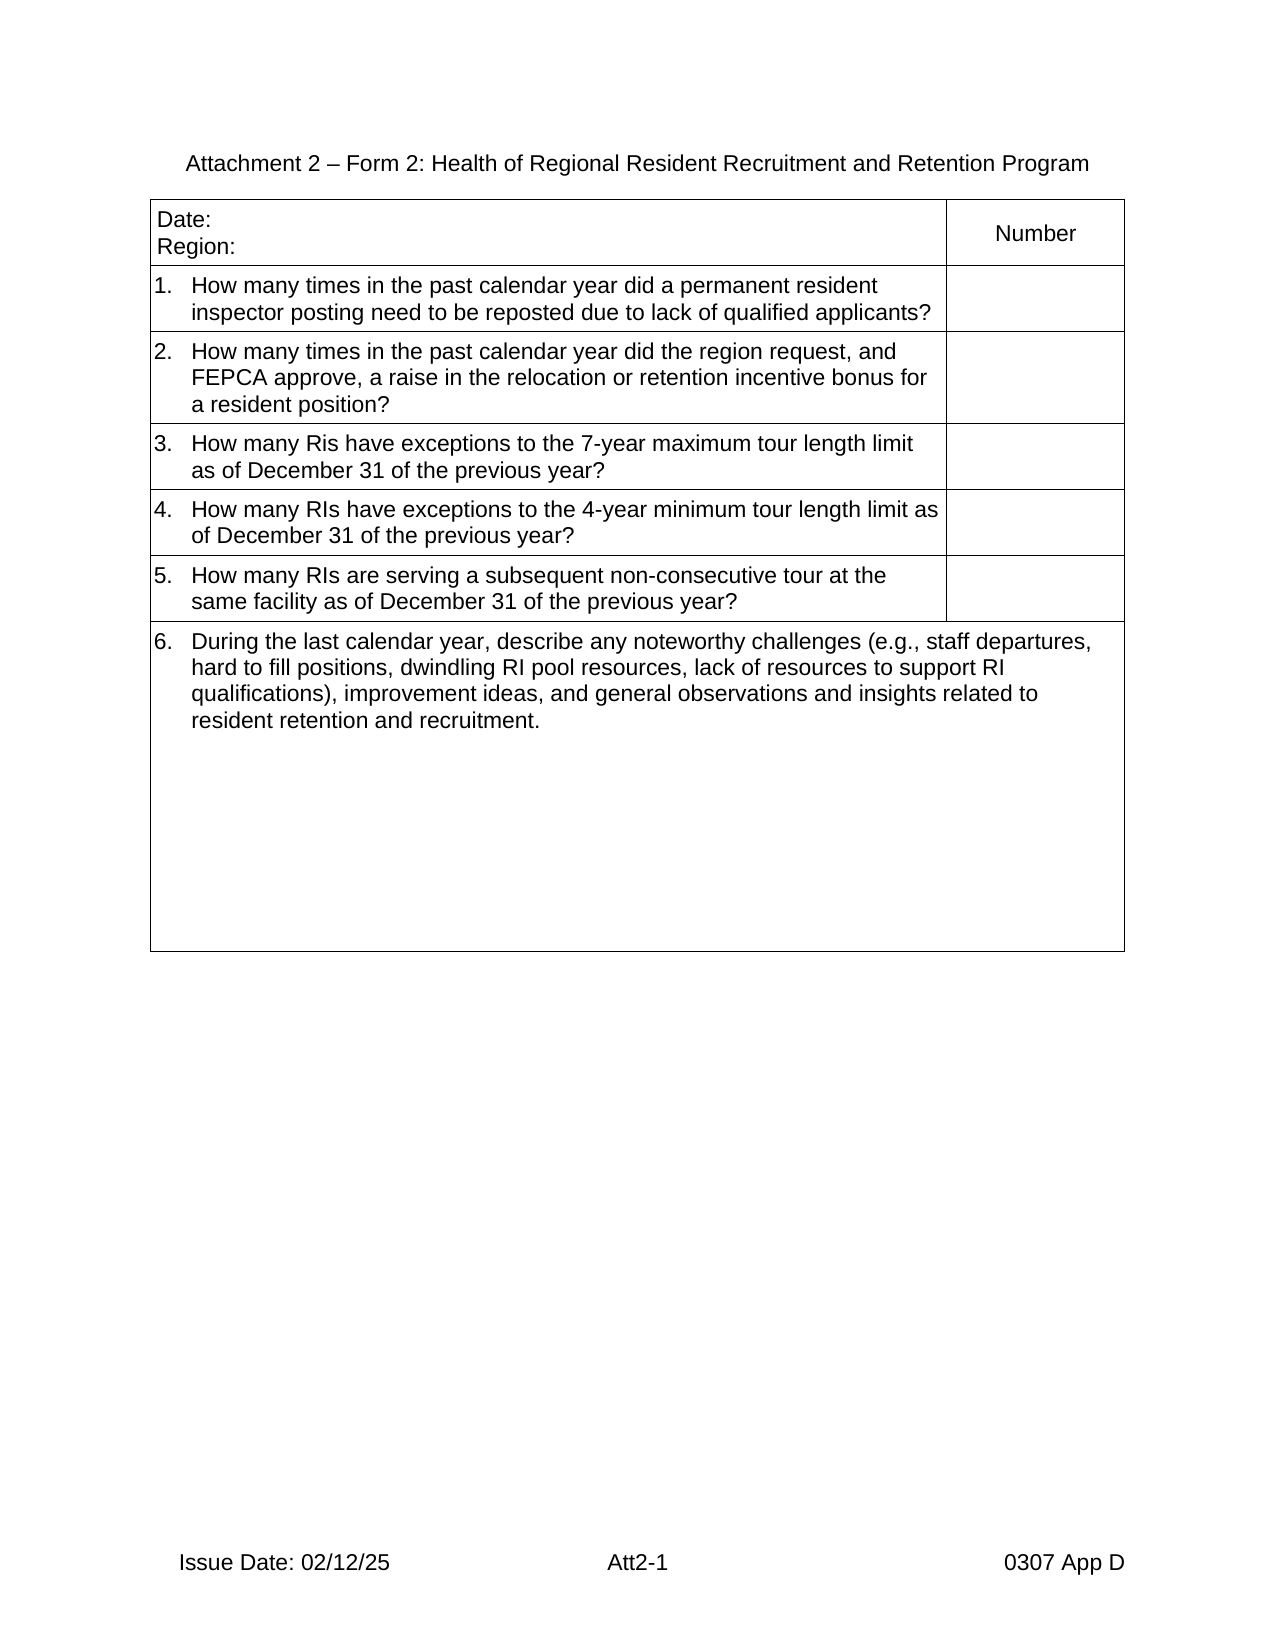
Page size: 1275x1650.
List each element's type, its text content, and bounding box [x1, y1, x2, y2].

table_cell [947, 332, 1124, 423]
table_cell [947, 556, 1124, 621]
table_cell [947, 424, 1124, 489]
table_cell How many Ris have exceptions to the 7-year maximum tour length limit as of December 31 of the previous year? [151, 424, 946, 489]
table_cell How many times in the past calendar year did a permanent resident inspector posting need to be reposted due to lack of qualified applicants? [151, 266, 946, 331]
table_cell How many times in the past calendar year did the region request, and FEPCA approve, a raise in the relocation or retention incentive bonus for a resident position? [151, 332, 946, 423]
table_header Number [947, 200, 1124, 265]
table_cell During the last calendar year, describe any noteworthy challenges (e.g., staff departures, hard to fill positions, dwindling RI pool resources, lack of resources to support RI qualifications), improvement ideas, and general observations and insights related to resident retention and recruitment. [151, 622, 1124, 951]
table_cell [947, 490, 1124, 555]
title Attachment 2 – Form 2: Health of Regional Resident Recruitment and Retention Program [150, 150, 1125, 176]
table_header Date: Region: [151, 200, 946, 265]
table_cell How many RIs have exceptions to the 4-year minimum tour length limit as of December 31 of the previous year? [151, 490, 946, 555]
table_cell How many RIs are serving a subsequent non-consecutive tour at the same facility as of December 31 of the previous year? [151, 556, 946, 621]
table_cell [947, 266, 1124, 331]
